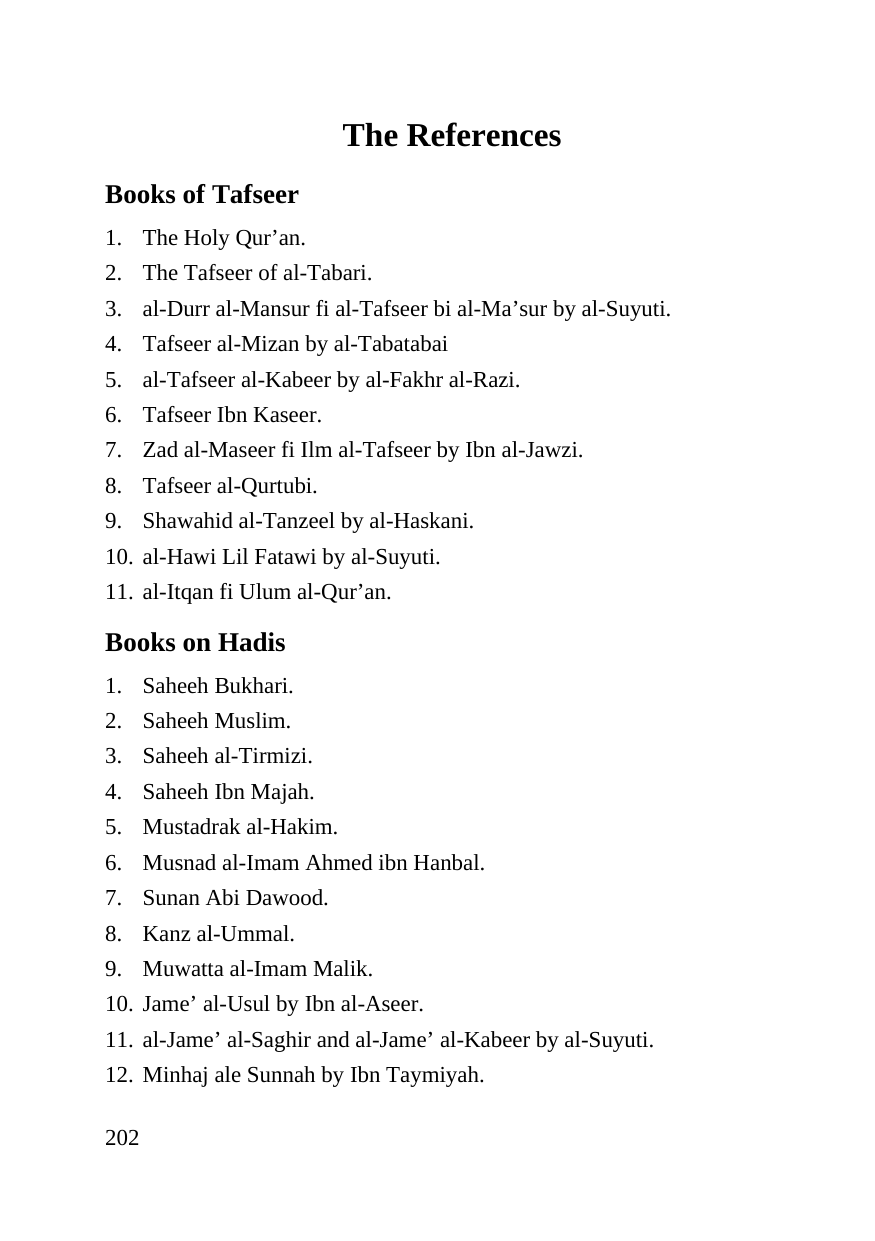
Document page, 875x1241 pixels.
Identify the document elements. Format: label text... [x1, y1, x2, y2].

text 7. Zad al-Maseer fi Ilm al-Tafseer by Ibn al-Jawzi. [105, 434, 799, 464]
text 10. Jame’ al-Usul by Ibn al-Aseer. [105, 988, 799, 1018]
text 2. The Tafseer of al-Tabari. [105, 257, 799, 287]
subtitle The References [105, 115, 799, 153]
text 10. al-Hawi Lil Fatawi by al-Suyuti. [105, 541, 799, 570]
text 1. The Holy Qur’an. [105, 222, 799, 251]
text 3. al-Durr al-Mansur fi al-Tafseer bi al-Ma’sur by al-Suyuti. [105, 293, 799, 322]
subtitle Books on Hadis [105, 626, 799, 657]
text 1. Saheeh Bukhari. [105, 670, 799, 699]
text 4. Tafseer al-Mizan by al-Tabatabai [105, 328, 799, 357]
text 11. al-Itqan fi Ulum al-Qur’an. [105, 576, 799, 605]
text 11. al-Jame’ al-Saghir and al-Jame’ al-Kabeer by al-Suyuti. [105, 1024, 799, 1053]
text 3. Saheeh al-Tirmizi. [105, 741, 799, 770]
text 4. Saheeh Ibn Majah. [105, 776, 799, 805]
text 8. Kanz al-Ummal. [105, 918, 799, 947]
text 7. Sunan Abi Dawood. [105, 882, 799, 911]
text 9. Shawahid al-Tanzeel by al-Haskani. [105, 505, 799, 534]
text 5. al-Tafseer al-Kabeer by al-Fakhr al-Razi. [105, 364, 799, 393]
text 2. Saheeh Muslim. [105, 705, 799, 734]
text 8. Tafseer al-Qurtubi. [105, 470, 799, 499]
text 12. Minhaj ale Sunnah by Ibn Taymiyah. [105, 1059, 799, 1088]
text 9. Muwatta al-Imam Malik. [105, 953, 799, 982]
text 6. Musnad al-Imam Ahmed ibn Hanbal. [105, 847, 799, 876]
text 5. Mustadrak al-Hakim. [105, 811, 799, 841]
text 6. Tafseer Ibn Kaseer. [105, 399, 799, 428]
subtitle Books of Tafseer [105, 178, 799, 209]
